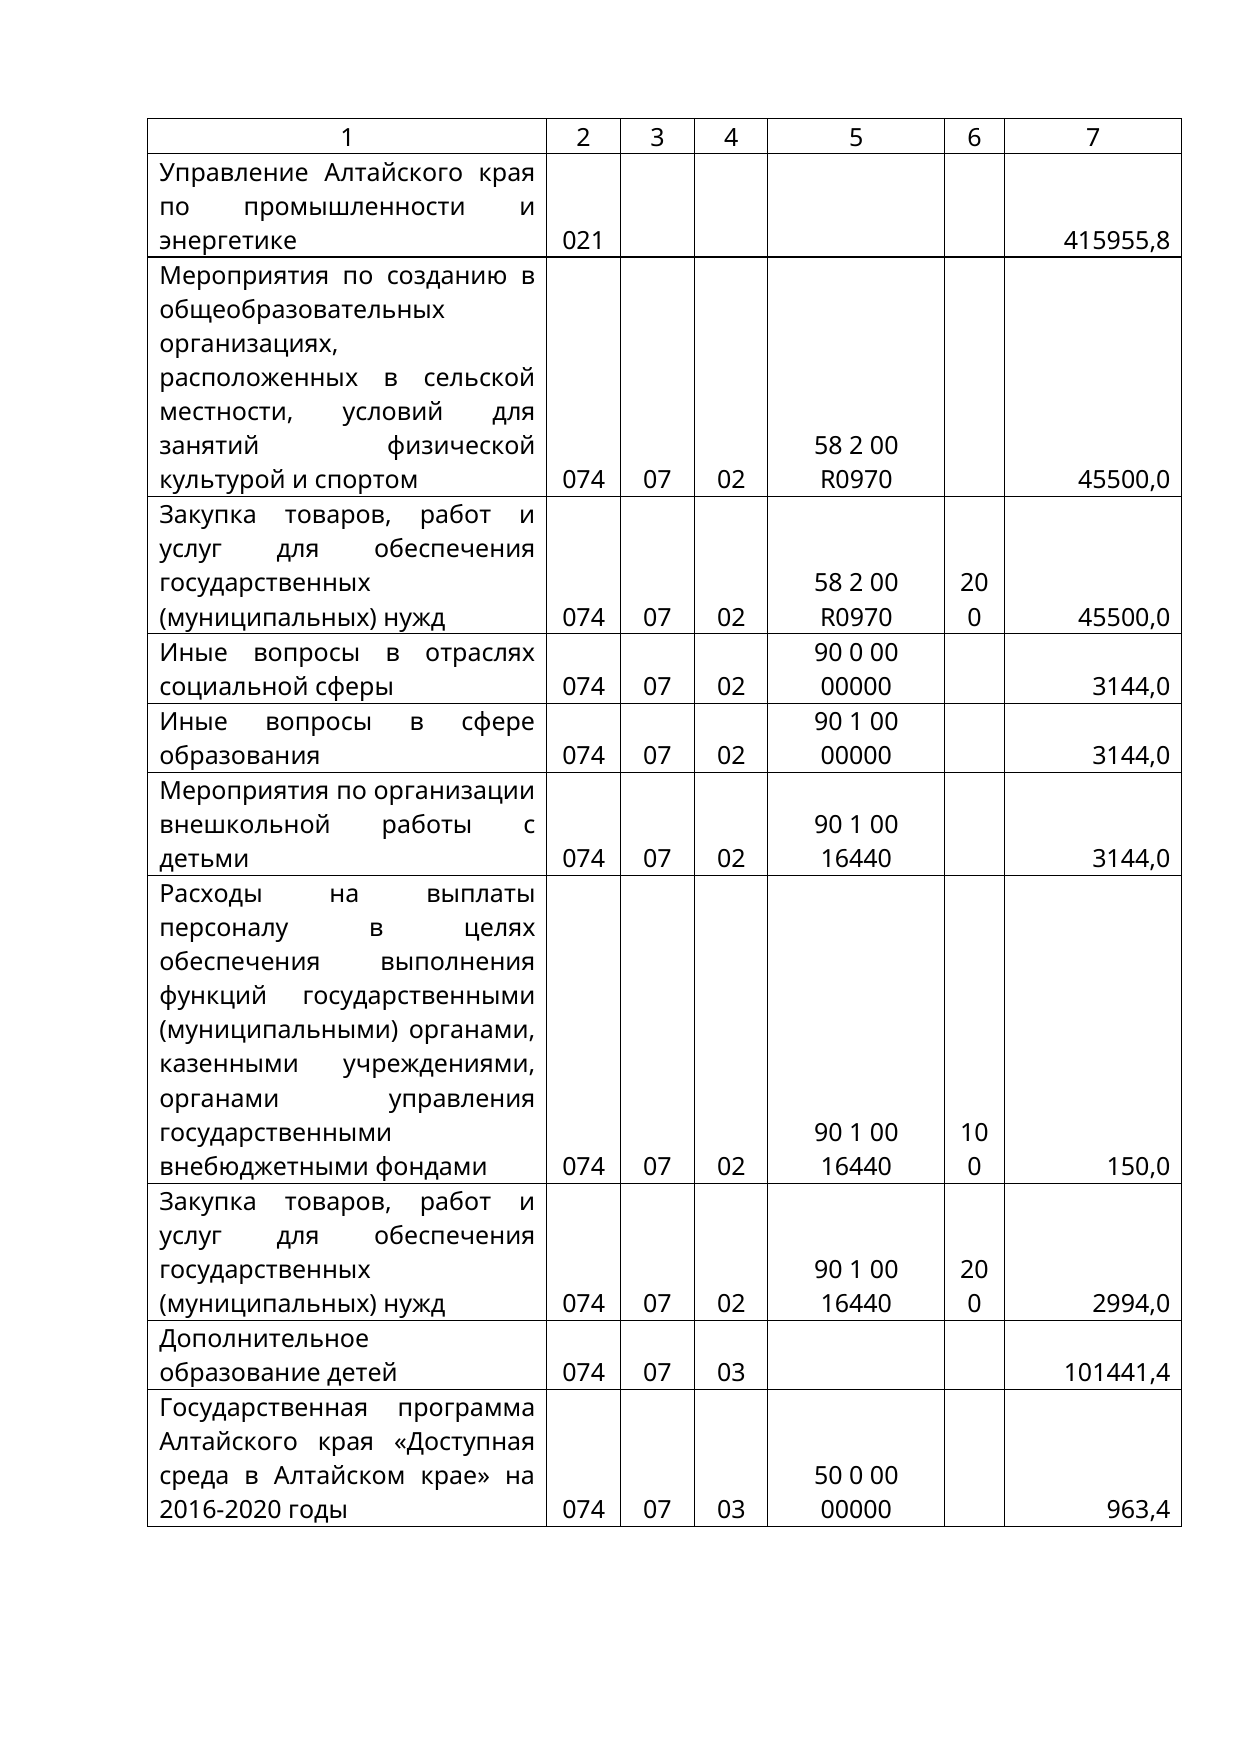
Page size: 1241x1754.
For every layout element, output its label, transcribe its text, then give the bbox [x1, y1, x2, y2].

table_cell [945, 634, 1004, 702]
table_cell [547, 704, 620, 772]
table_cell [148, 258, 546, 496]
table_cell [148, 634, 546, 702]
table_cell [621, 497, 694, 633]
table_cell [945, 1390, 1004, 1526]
table_cell [695, 154, 767, 256]
table_header 3 [621, 119, 694, 153]
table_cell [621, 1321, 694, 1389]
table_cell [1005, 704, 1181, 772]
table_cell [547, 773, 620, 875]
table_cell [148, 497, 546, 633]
table_cell [768, 154, 944, 256]
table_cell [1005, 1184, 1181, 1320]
table_header 1 [148, 119, 546, 153]
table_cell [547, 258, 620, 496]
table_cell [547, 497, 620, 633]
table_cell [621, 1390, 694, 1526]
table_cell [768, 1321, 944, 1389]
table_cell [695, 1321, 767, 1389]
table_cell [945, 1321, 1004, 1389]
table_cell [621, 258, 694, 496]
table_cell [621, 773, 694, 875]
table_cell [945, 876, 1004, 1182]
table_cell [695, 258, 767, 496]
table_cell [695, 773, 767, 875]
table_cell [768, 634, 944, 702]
table_cell [945, 154, 1004, 256]
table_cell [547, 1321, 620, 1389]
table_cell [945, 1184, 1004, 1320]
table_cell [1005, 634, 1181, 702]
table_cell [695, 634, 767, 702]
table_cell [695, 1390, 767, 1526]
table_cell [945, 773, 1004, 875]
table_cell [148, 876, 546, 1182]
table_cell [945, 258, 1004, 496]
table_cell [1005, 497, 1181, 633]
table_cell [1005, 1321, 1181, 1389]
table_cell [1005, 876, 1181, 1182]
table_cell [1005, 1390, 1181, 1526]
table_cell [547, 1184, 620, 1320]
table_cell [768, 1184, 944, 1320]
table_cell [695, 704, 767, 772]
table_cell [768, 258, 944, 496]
table_cell 021 [547, 154, 620, 256]
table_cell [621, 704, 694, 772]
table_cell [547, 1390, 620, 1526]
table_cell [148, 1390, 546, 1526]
table_header 7 [1005, 119, 1181, 153]
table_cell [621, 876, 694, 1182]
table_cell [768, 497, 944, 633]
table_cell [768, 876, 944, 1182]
table_header 6 [945, 119, 1004, 153]
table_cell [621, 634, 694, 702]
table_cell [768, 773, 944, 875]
table_header 5 [768, 119, 944, 153]
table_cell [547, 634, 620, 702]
table_cell Управление Алтайского края по промышленности и энергетике [148, 154, 546, 256]
table_cell 415955,8 [1005, 154, 1181, 256]
table_header 2 [547, 119, 620, 153]
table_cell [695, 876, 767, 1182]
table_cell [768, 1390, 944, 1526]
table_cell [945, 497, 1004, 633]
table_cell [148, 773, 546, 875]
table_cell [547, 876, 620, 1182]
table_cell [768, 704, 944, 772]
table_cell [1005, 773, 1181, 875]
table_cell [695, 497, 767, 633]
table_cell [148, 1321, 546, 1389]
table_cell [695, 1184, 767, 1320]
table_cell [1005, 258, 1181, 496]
table_cell [621, 154, 694, 256]
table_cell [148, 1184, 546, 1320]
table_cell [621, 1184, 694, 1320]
table_header 4 [695, 119, 767, 153]
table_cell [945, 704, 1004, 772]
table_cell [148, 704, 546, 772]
